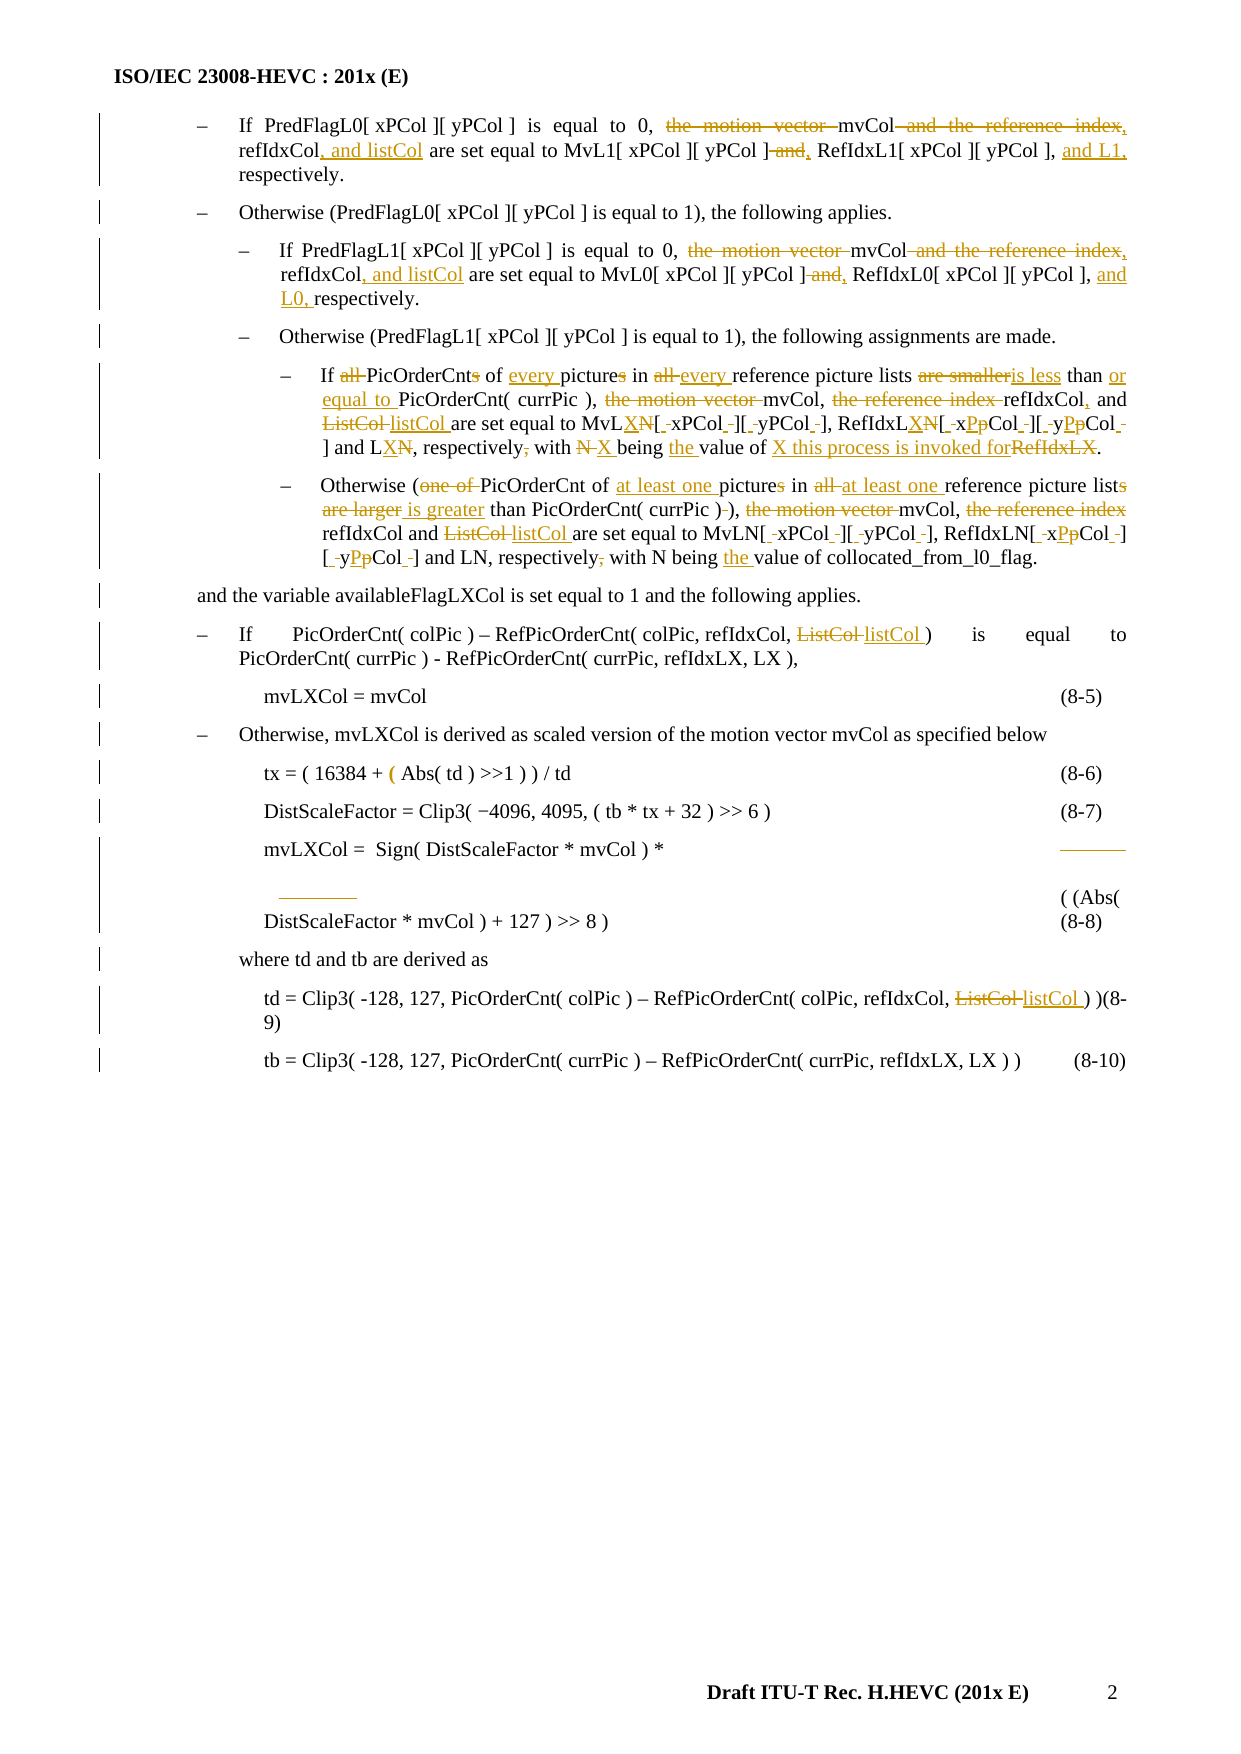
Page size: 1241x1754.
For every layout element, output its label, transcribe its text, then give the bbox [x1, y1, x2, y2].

list Otherwise, mvLXCol is derived as scaled version of the motion vector mvCol as specified below [197, 722, 1127, 746]
list Otherwise (PredFlagL1[ xPCol ][ yPCol ] is equal to 1), the following assignments are made. [239, 324, 1127, 348]
list If PicOrderCnt of picture in reference picture lists than PicOrderCnt( currPic ), mvCol, refIdxCol and are set equal to MvL[xPCol][yPCol], RefIdxL[xCol][yCol] and L, respectively with being value of . [280, 363, 1127, 459]
list If PicOrderCnt( colPic ) – RefPicOrderCnt( colPic, refIdxCol, ) is equal to PicOrderCnt( currPic ) - RefPicOrderCnt( currPic, refIdxLX, LX ), [197, 622, 1127, 670]
text and the variable availableFlagLXCol is set equal to 1 and the following applies. [197, 583, 1127, 607]
list Otherwise (PicOrderCnt of picture in reference picture list than PicOrderCnt( currPic )), mvCol, refIdxCol and are set equal to MvLN[xPCol][yPCol], RefIdxLN[xCol][yCol] and LN, respectively with N being value of collocated_from_l0_flag. [280, 473, 1127, 569]
text td = Clip3( -128, 127, PicOrderCnt( colPic ) – RefPicOrderCnt( colPic, refIdxCol, ) ) (8-148) [263, 986, 1127, 1034]
list Otherwise (PredFlagL0[ xPCol ][ yPCol ] is equal to 1), the following applies. [197, 200, 1127, 224]
list If PredFlagL0[ xPCol ][ yPCol ] is equal to 0, mvCol refIdxCol are set equal to MvL1[ xPCol ][ yPCol ] RefIdxL1[ xPCol ][ yPCol ], respectively. [197, 113, 1127, 186]
text where td and tb are derived as [238, 947, 1127, 971]
list If PredFlagL1[ xPCol ][ yPCol ] is equal to 0, mvCol refIdxCol are set equal to MvL0[ xPCol ][ yPCol ] RefIdxL0[ xPCol ][ yPCol ], respectively. [239, 238, 1127, 310]
